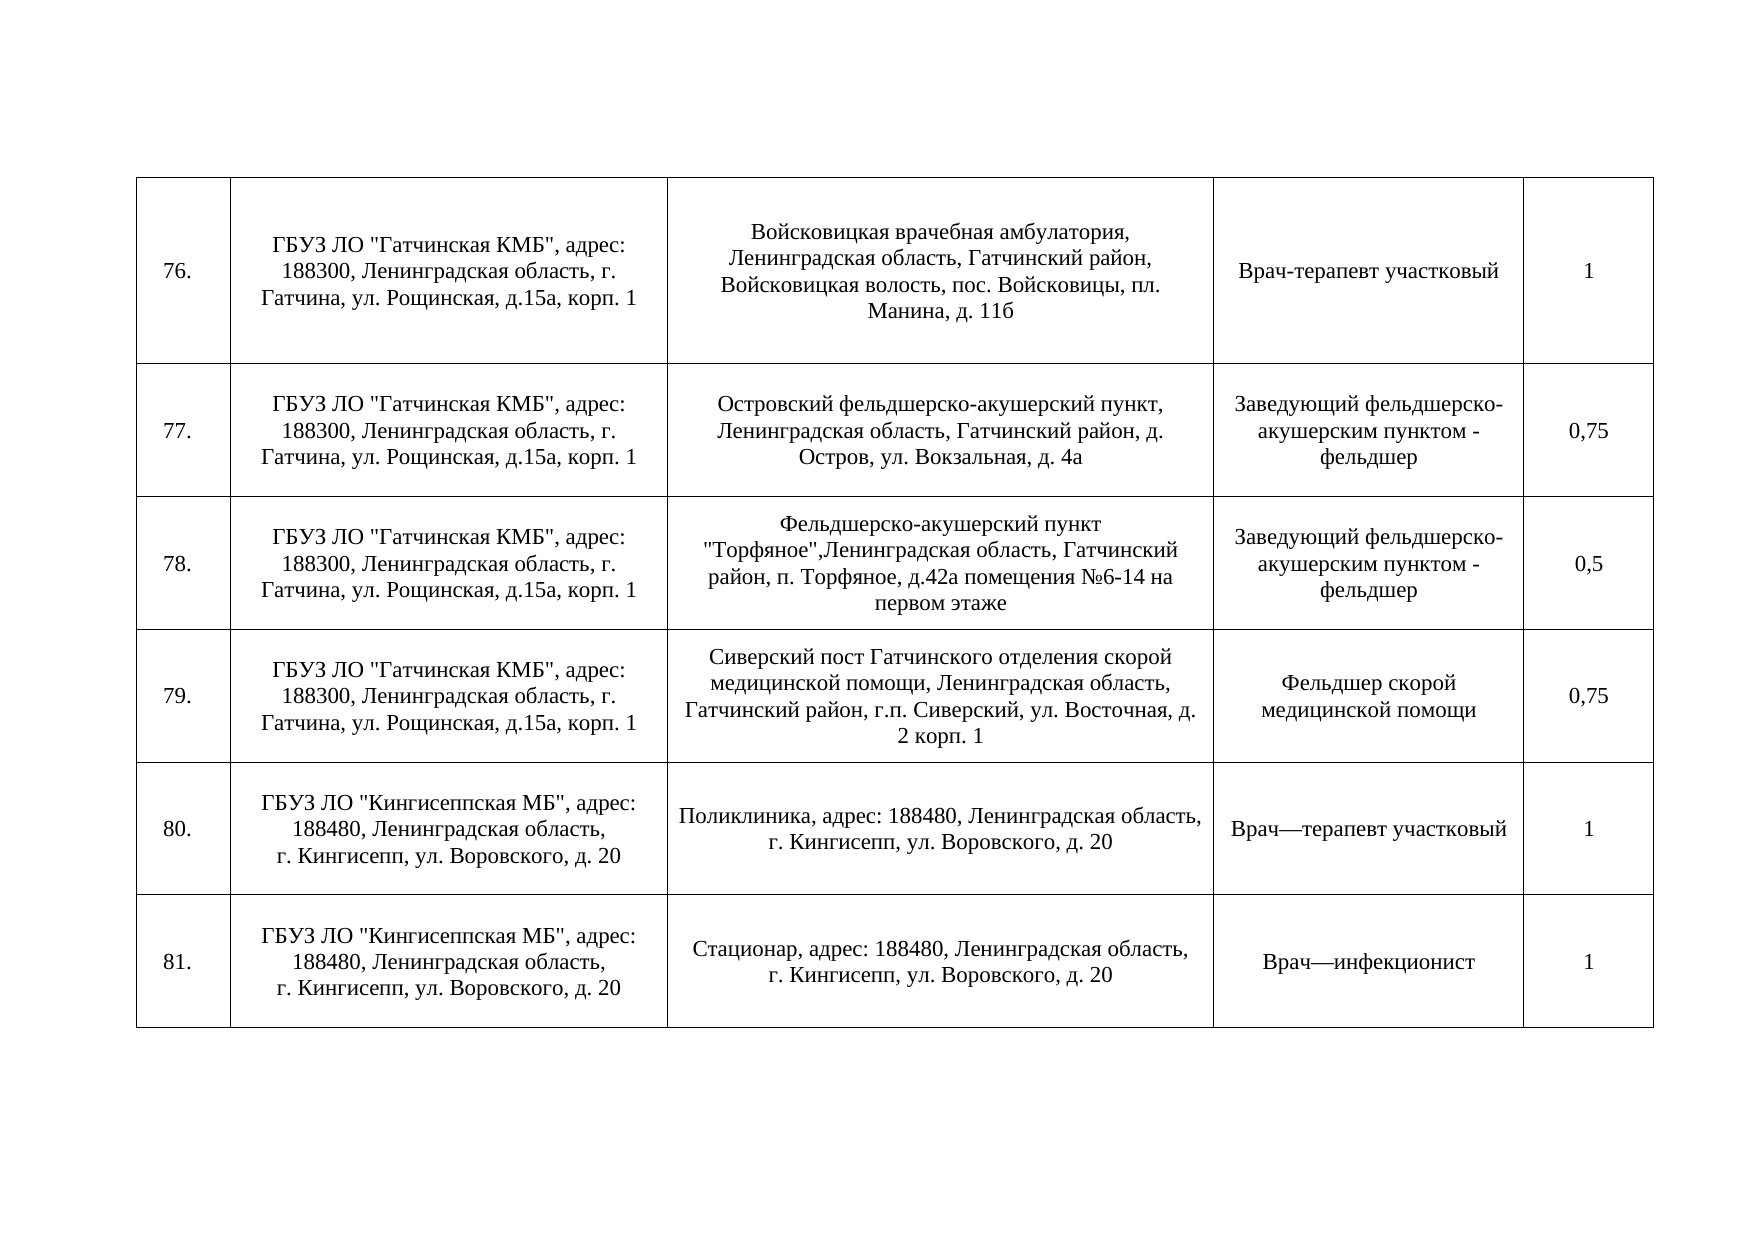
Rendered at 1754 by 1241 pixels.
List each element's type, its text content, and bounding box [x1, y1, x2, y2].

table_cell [668, 178, 1213, 363]
table_cell Заведующий фельдшерско-акушерским пунктом - фельдшер [1214, 497, 1523, 629]
table_cell ГБУЗ ЛО "Гатчинская КМБ", адрес: 188300, Ленинградская область, г. Гатчина, ул. Рощинская, д.15а, корп. 1 [231, 630, 667, 762]
table_cell 1 [1524, 763, 1653, 894]
table_cell 1 [1524, 895, 1653, 1027]
table_cell Поликлиника, адрес: 188480, Ленинградская область, г. Кингисепп, ул. Воровского, д. 20 [668, 763, 1213, 894]
table_cell ГБУЗ ЛО "Гатчинская КМБ", адрес: 188300, Ленинградская область, г. Гатчина, ул. Рощинская, д.15а, корп. 1 [231, 497, 667, 629]
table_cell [231, 178, 667, 363]
table_cell 1 [1524, 178, 1653, 363]
table_cell Врач—терапевт участковый [1214, 763, 1523, 894]
table_cell Врач—инфекционист [1214, 895, 1523, 1027]
table_cell Фельдшер скорой медицинской помощи [1214, 630, 1523, 762]
table_cell ГБУЗ ЛО "Гатчинская КМБ", адрес: 188300, Ленинградская область, г. Гатчина, ул. Рощинская, д.15а, корп. 1 [231, 364, 667, 496]
table_cell [137, 895, 230, 1027]
table_cell 0,5 [1524, 497, 1653, 629]
table_cell [137, 178, 230, 363]
table_cell Фельдшерско-акушерский пункт "Торфяное",Ленинградская область, Гатчинский район, п. Торфяное, д.42а помещения №6-14 на первом этаже [668, 497, 1213, 629]
table_cell 0,75 [1524, 630, 1653, 762]
table_cell [137, 763, 230, 894]
table_cell ГБУЗ ЛО "Кингисеппская МБ", адрес: 188480, Ленинградская область, г. Кингисепп, ул. Воровского, д. 20 [231, 763, 667, 894]
table_cell Заведующий фельдшерско-акушерским пунктом - фельдшер [1214, 364, 1523, 496]
table_cell [137, 364, 230, 496]
table_cell Сиверский пост Гатчинского отделения скорой медицинской помощи, Ленинградская область, Гатчинский район, г.п. Сиверский, ул. Восточная, д. 2 корп. 1 [668, 630, 1213, 762]
table_cell [137, 630, 230, 762]
table_cell 0,75 [1524, 364, 1653, 496]
table_cell [137, 497, 230, 629]
table_cell Врач-терапевт участковый [1214, 178, 1523, 363]
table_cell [668, 895, 1213, 1027]
table_cell Островский фельдшерско-акушерский пункт, Ленинградская область, Гатчинский район, д. Остров, ул. Вокзальная, д. 4а [668, 364, 1213, 496]
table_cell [231, 895, 667, 1027]
